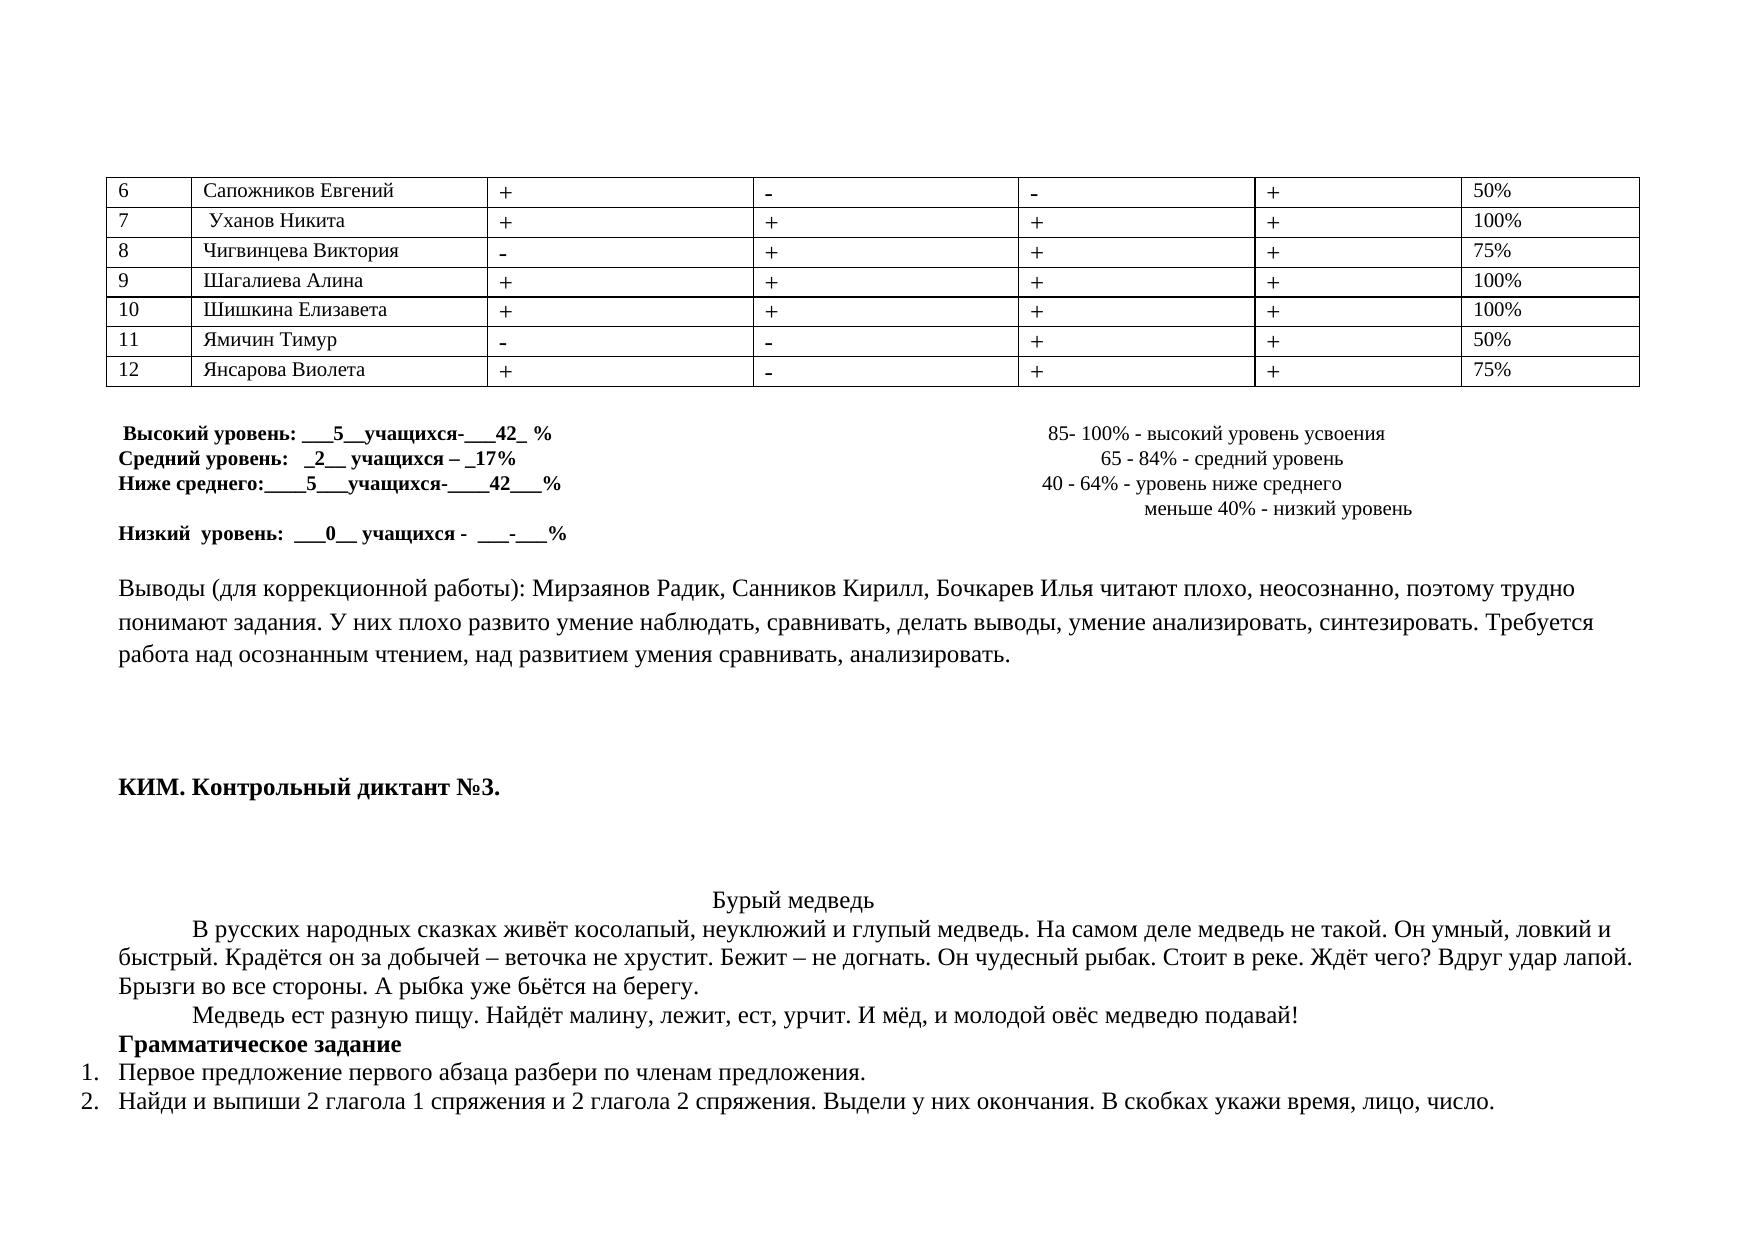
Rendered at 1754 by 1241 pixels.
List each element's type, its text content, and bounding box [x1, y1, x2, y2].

list Найди и выпиши 2 глагола 1 спряжения и 2 глагола 2 спряжения. Выдели у них окончания. В скобках укажи время, лицо, число. [81, 1086, 1636, 1115]
table_cell 12 [107, 357, 191, 386]
text Низкий уровень: ___0__ учащихся - ___-___% [118, 520, 1636, 545]
table_cell + [1256, 327, 1461, 356]
table_cell + [754, 238, 1018, 267]
table_cell + [754, 298, 1018, 326]
table_cell + [754, 208, 1018, 237]
table_cell + [1256, 298, 1461, 326]
text Грамматическое задание [118, 1029, 1636, 1057]
table_cell - [754, 327, 1018, 356]
table_cell Чигвинцева Виктория [192, 238, 487, 267]
table_cell 100% [1462, 268, 1639, 296]
table_cell + [488, 357, 753, 386]
table_cell + [754, 268, 1018, 296]
table_cell + [1256, 268, 1461, 296]
table_cell 100% [1462, 208, 1639, 237]
table_cell + [1256, 357, 1461, 386]
text Высокий уровень: ___5__учащихся-___42_ % 85- 100% - высокий уровень усвоения [118, 420, 1636, 445]
text Средний уровень: _2__ учащихся – _17% 65 - 84% - средний уровень [118, 445, 1636, 470]
table_cell 8 [107, 238, 191, 267]
text Ниже среднего:____5___учащихся-____42___% 40 - 64% - уровень ниже среднего [118, 470, 1636, 495]
table_cell + [1019, 298, 1254, 326]
table_cell + [1019, 238, 1254, 267]
table_cell Шишкина Елизавета [192, 298, 487, 326]
table_cell + [1019, 268, 1254, 296]
table_cell 75% [1462, 357, 1639, 386]
table_cell 50% [1462, 178, 1639, 207]
table_cell + [488, 208, 753, 237]
text Медведь ест разную пищу. Найдёт малину, лежит, ест, урчит. И мёд, и молодой овёс медведю подавай! [118, 1000, 1636, 1029]
list Первое предложение первого абзаца разбери по членам предложения. [81, 1057, 1636, 1086]
table_cell 100% [1462, 298, 1639, 326]
table_cell + [1256, 238, 1461, 267]
table_cell 6 [107, 178, 191, 207]
table_cell Шагалиева Алина [192, 268, 487, 296]
table_cell 7 [107, 208, 191, 237]
table_cell - [754, 357, 1018, 386]
text Бурый медведь [118, 885, 1636, 914]
table_cell + [1256, 178, 1461, 207]
table_cell 9 [107, 268, 191, 296]
text КИМ. Контрольный диктант №3. [118, 772, 1636, 800]
table_cell 10 [107, 298, 191, 326]
table_cell Уханов Никита [192, 208, 487, 237]
table_cell + [1019, 327, 1254, 356]
table_cell 75% [1462, 238, 1639, 267]
table_cell - [1019, 178, 1254, 207]
text меньше 40% - низкий уровень [118, 495, 1636, 520]
table_cell + [488, 298, 753, 326]
table_cell Ямичин Тимур [192, 327, 487, 356]
text В русских народных сказках живёт косолапый, неуклюжий и глупый медведь. На самом деле медведь не такой. Он умный, ловкий и быстрый. Крадётся он за добычей – веточка не хрустит. Бежит – не догнать. Он чудесный рыбак. Стоит в реке. Ждёт чего? Вдруг удар лапой. Брызги во все стороны. А рыбка уже бьётся на берегу. [118, 914, 1636, 1000]
table_cell 50% [1462, 327, 1639, 356]
table_cell + [1019, 357, 1254, 386]
table_cell + [1019, 208, 1254, 237]
text Выводы (для коррекционной работы): Мирзаянов Радик, Санников Кирилл, Бочкарев Илья читают плохо, неосознанно, поэтому трудно понимают задания. У них плохо развито умение наблюдать, сравнивать, делать выводы, умение анализировать, синтезировать. Требуется работа над осознанным чтением, над развитием умения сравнивать, анализировать. [118, 573, 1636, 668]
table_cell - [488, 238, 753, 267]
table_cell Янсарова Виолета [192, 357, 487, 386]
table_cell - [488, 327, 753, 356]
table_cell + [488, 178, 753, 207]
table_cell Сапожников Евгений [192, 178, 487, 207]
table_cell + [488, 268, 753, 296]
table_cell - [754, 178, 1018, 207]
table_cell 11 [107, 327, 191, 356]
table_cell + [1256, 208, 1461, 237]
